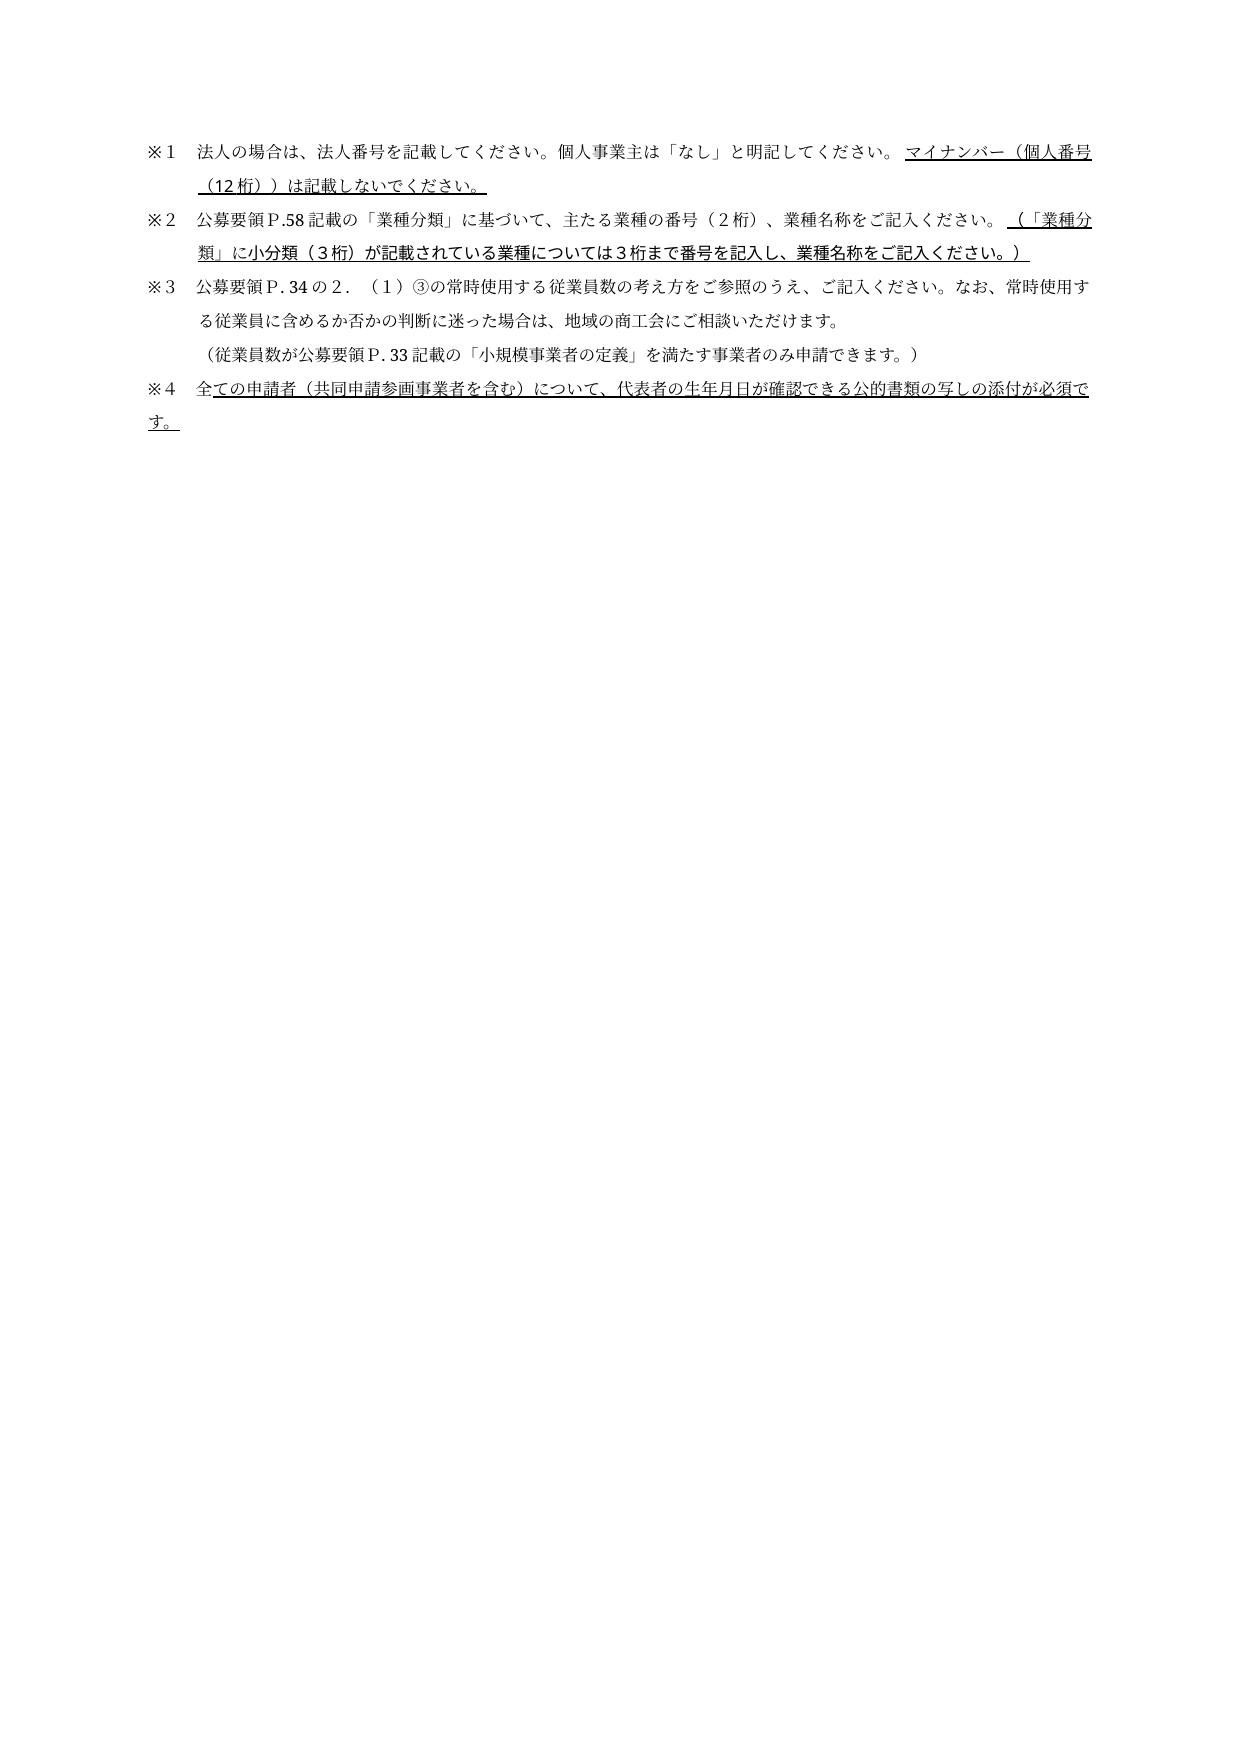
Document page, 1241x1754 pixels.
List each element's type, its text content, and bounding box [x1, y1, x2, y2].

text ※３ 公募要領Ｐ. 34の２．（１）③の常時使用する従業員数の考え方をご参照のうえ、ご記入ください。なお、常時使用する従業員に含めるか否かの判断に迷った場合は、地域の商工会にご相談いただけます。 [148, 269, 1092, 337]
text ※１ 法人の場合は、法人番号を記載してください。個人事業主は「なし」と明記してください。マイナンバー（個人番号（12桁））は記載しないでください。 [148, 134, 1092, 202]
text （従業員数が公募要領Ｐ. 33記載の「小規模事業者の定義」を満たす事業者のみ申請できます。） [148, 337, 1092, 371]
text ※２ 公募要領Ｐ.58記載の「業種分類」に基づいて、主たる業種の番号（２桁）、業種名称をご記入ください。（「業種分類」に小分類（３桁）が記載されている業種については３桁まで番号を記入し、業種名称をご記入ください。） [148, 202, 1092, 269]
text ※４ 全ての申請者（共同申請参画事業者を含む）について、代表者の生年月日が確認できる公的書類の写しの添付が必須です。 [148, 371, 1092, 439]
